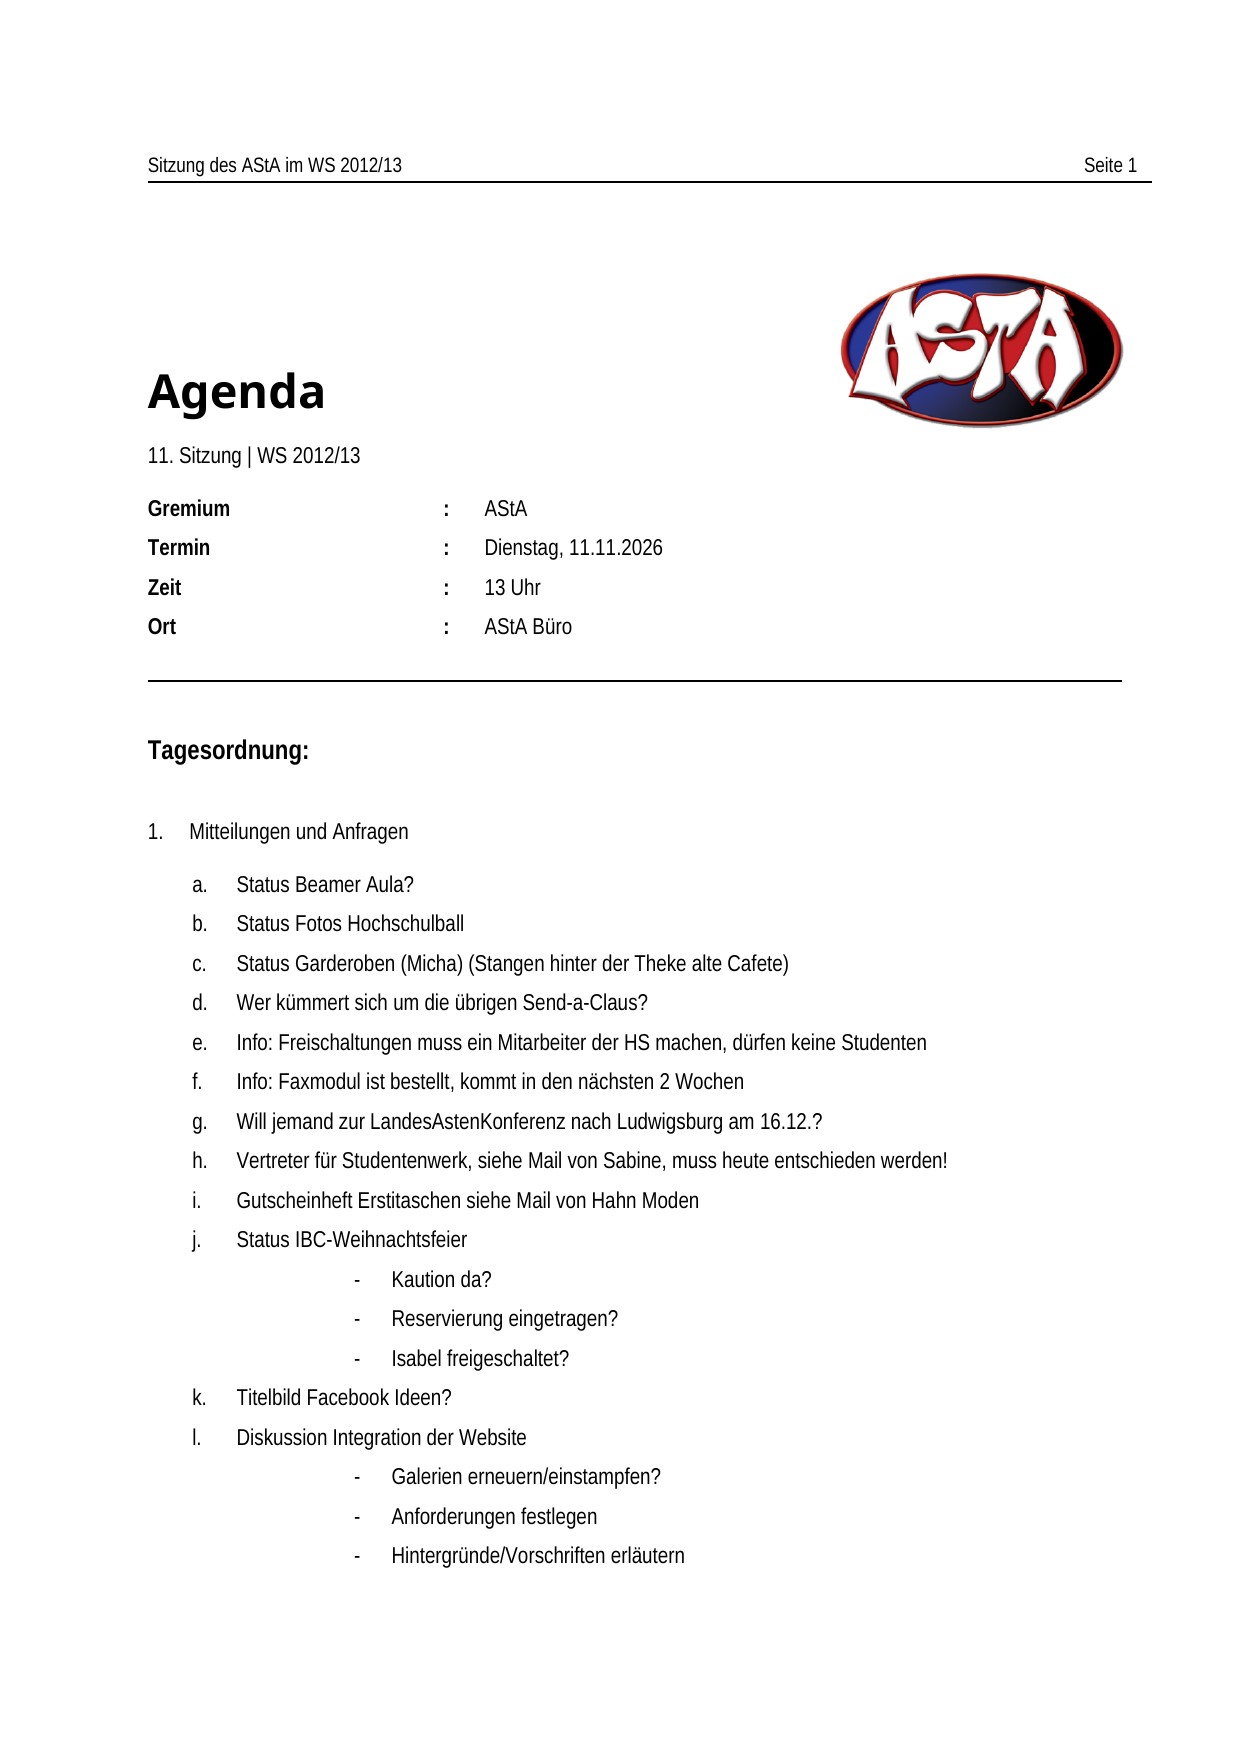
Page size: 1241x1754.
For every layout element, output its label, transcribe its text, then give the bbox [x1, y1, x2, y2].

list Hintergründe/Vorschriften erläutern [354, 1542, 1122, 1568]
text Tagesordnung: [148, 734, 1122, 766]
list Isabel freigeschaltet? [354, 1345, 1122, 1371]
list Will jemand zur LandesAstenKonferenz nach Ludwigsburg am 16.12.? [192, 1108, 1122, 1134]
list Gutscheinheft Erstitaschen siehe Mail von Hahn Moden [192, 1187, 1122, 1213]
text Gremium : AStA [148, 494, 1122, 521]
list Reservierung eingetragen? [354, 1305, 1122, 1332]
list Galerien erneuern/einstampfen? [354, 1463, 1122, 1489]
list Mitteilungen und Anfragen [148, 818, 1122, 844]
text Ort : AStA Büro [148, 613, 1122, 639]
list Status IBC-Weihnachtsfeier [192, 1226, 1122, 1253]
list Status Beamer Aula? [192, 871, 1122, 897]
list Diskussion Integration der Website [192, 1424, 1122, 1450]
list Status Fotos Hochschulball [192, 910, 1122, 937]
picture [833, 259, 1134, 450]
text Agenda [148, 359, 833, 423]
list Info: Freischaltungen muss ein Mitarbeiter der HS machen, dürfen keine Studenten [192, 1029, 1122, 1055]
list Anforderungen festlegen [354, 1503, 1122, 1529]
text 11. Sitzung | WS 2012/13 [148, 442, 1122, 468]
list Status Garderoben (Micha) (Stangen hinter der Theke alte Cafete) [192, 950, 1122, 976]
text Zeit : 13 Uhr [148, 573, 1122, 600]
text Termin : Dienstag, 11.12.2012 [148, 534, 1122, 560]
list Info: Faxmodul ist bestellt, kommt in den nächsten 2 Wochen [192, 1068, 1122, 1095]
list Wer kümmert sich um die übrigen Send-a-Claus? [192, 989, 1122, 1016]
list Kaution da? [354, 1266, 1122, 1292]
list Titelbild Facebook Ideen? [192, 1384, 1122, 1411]
list Vertreter für Studentenwerk, siehe Mail von Sabine, muss heute entschieden werden! [192, 1147, 1122, 1174]
